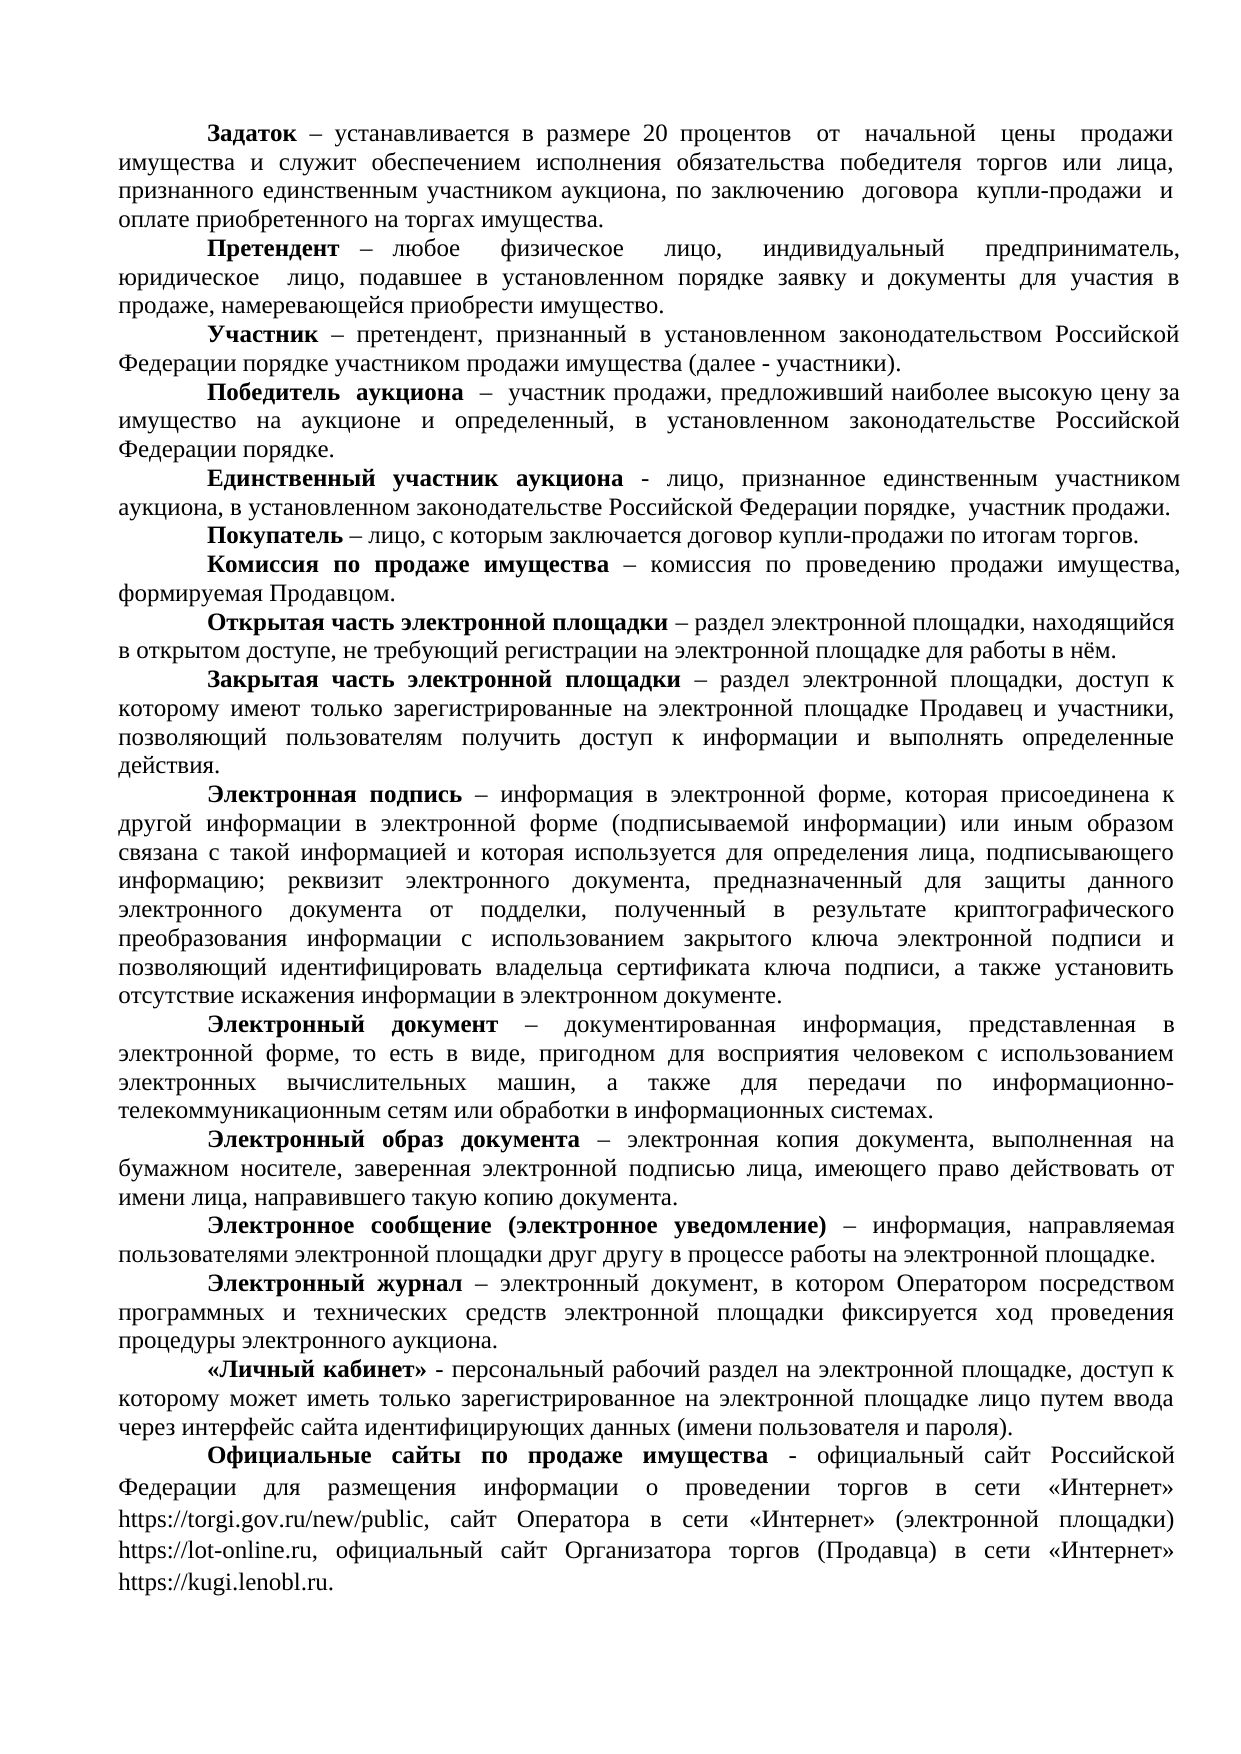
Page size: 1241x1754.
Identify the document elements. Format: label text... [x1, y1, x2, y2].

text Электронная подпись – информация в электронной форме, которая присоединена к другой информации в электронной форме (подписываемой информации) или иным образом связана с такой информацией и которая используется для определения лица, подписывающего информацию; реквизит электронного документа, предназначенный для защиты данного электронного документа от подделки, полученный в результате криптографического преобразования информации с использованием закрытого ключа электронной подписи и позволяющий идентифицировать владельца сертификата ключа подписи, а также установить отсутствие искажения информации в электронном документе. [118, 779, 1175, 1009]
text Победитель аукциона – участник продажи, предложивший наиболее высокую цену за имущество на аукционе и определенный, в установленном законодательстве Российской Федерации порядке. [118, 377, 1181, 463]
text Электронный документ – документированная информация, представленная в электронной форме, то есть в виде, пригодном для восприятия человеком с использованием электронных вычислительных машин, а также для передачи по информационно-телекоммуникационным сетям или обработки в информационных системах. [118, 1009, 1175, 1124]
text Закрытая часть электронной площадки – раздел электронной площадки, доступ к которому имеют только зарегистрированные на электронной площадке Продавец и участники, позволяющий пользователям получить доступ к информации и выполнять определенные действия. [118, 664, 1175, 779]
text Единственный участник аукциона - лицо, признанное единственным участником аукциона, в установленном законодательстве Российской Федерации порядке, участник продажи. [118, 463, 1181, 521]
text Претендент – любое физическое лицо, индивидуальный предприниматель, юридическое лицо, подавшее в установленном порядке заявку и документы для участия в продаже, намеревающейся приобрести имущество. [118, 233, 1181, 319]
text Покупатель – лицо, с которым заключается договор купли-продажи по итогам торгов. [118, 521, 1181, 549]
text Электронный образ документа – электронная копия документа, выполненная на бумажном носителе, заверенная электронной подписью лица, имеющего право действовать от имени лица, направившего такую копию документа. [118, 1124, 1175, 1211]
text Комиссия по продаже имущества – комиссия по проведению продажи имущества, формируемая Продавцом. [118, 549, 1181, 607]
text Электронный журнал – электронный документ, в котором Оператором посредством программных и технических средств электронной площадки фиксируется ход проведения процедуры электронного аукциона. [118, 1268, 1175, 1354]
text Электронное сообщение (электронное уведомление) – информация, направляемая пользователями электронной площадки друг другу в процессе работы на электронной площадке. [118, 1211, 1175, 1268]
text Открытая часть электронной площадки – раздел электронной площадки, находящийся в открытом доступе, не требующий регистрации на электронной площадке для работы в нём. [118, 607, 1175, 664]
text Участник – претендент, признанный в установленном законодательством Российской Федерации порядке участником продажи имущества (далее - участники). [118, 319, 1181, 377]
text Задаток – устанавливается в размере 20 процентов от начальной цены продажи имущества и служит обеспечением исполнения обязательства победителя торгов или лица, признанного единственным участником аукциона, по заключению договора купли-продажи и оплате приобретенного на торгах имущества. [118, 118, 1175, 233]
text Официальные сайты по продаже имущества - официальный сайт Российской Федерации для размещения информации о проведении торгов в сети «Интернет» https://torgi.gov.ru/new/public, сайт Оператора в сети «Интернет» (электронной площадки) https://lot-online.ru, официальный сайт Организатора торгов (Продавца) в сети «Интернет» https://kugi.lenobl.ru. [118, 1441, 1175, 1596]
text «Личный кабинет» - персональный рабочий раздел на электронной площадке, доступ к которому может иметь только зарегистрированное на электронной площадке лицо путем ввода через интерфейс сайта идентифицирующих данных (имени пользователя и пароля). [118, 1354, 1175, 1441]
